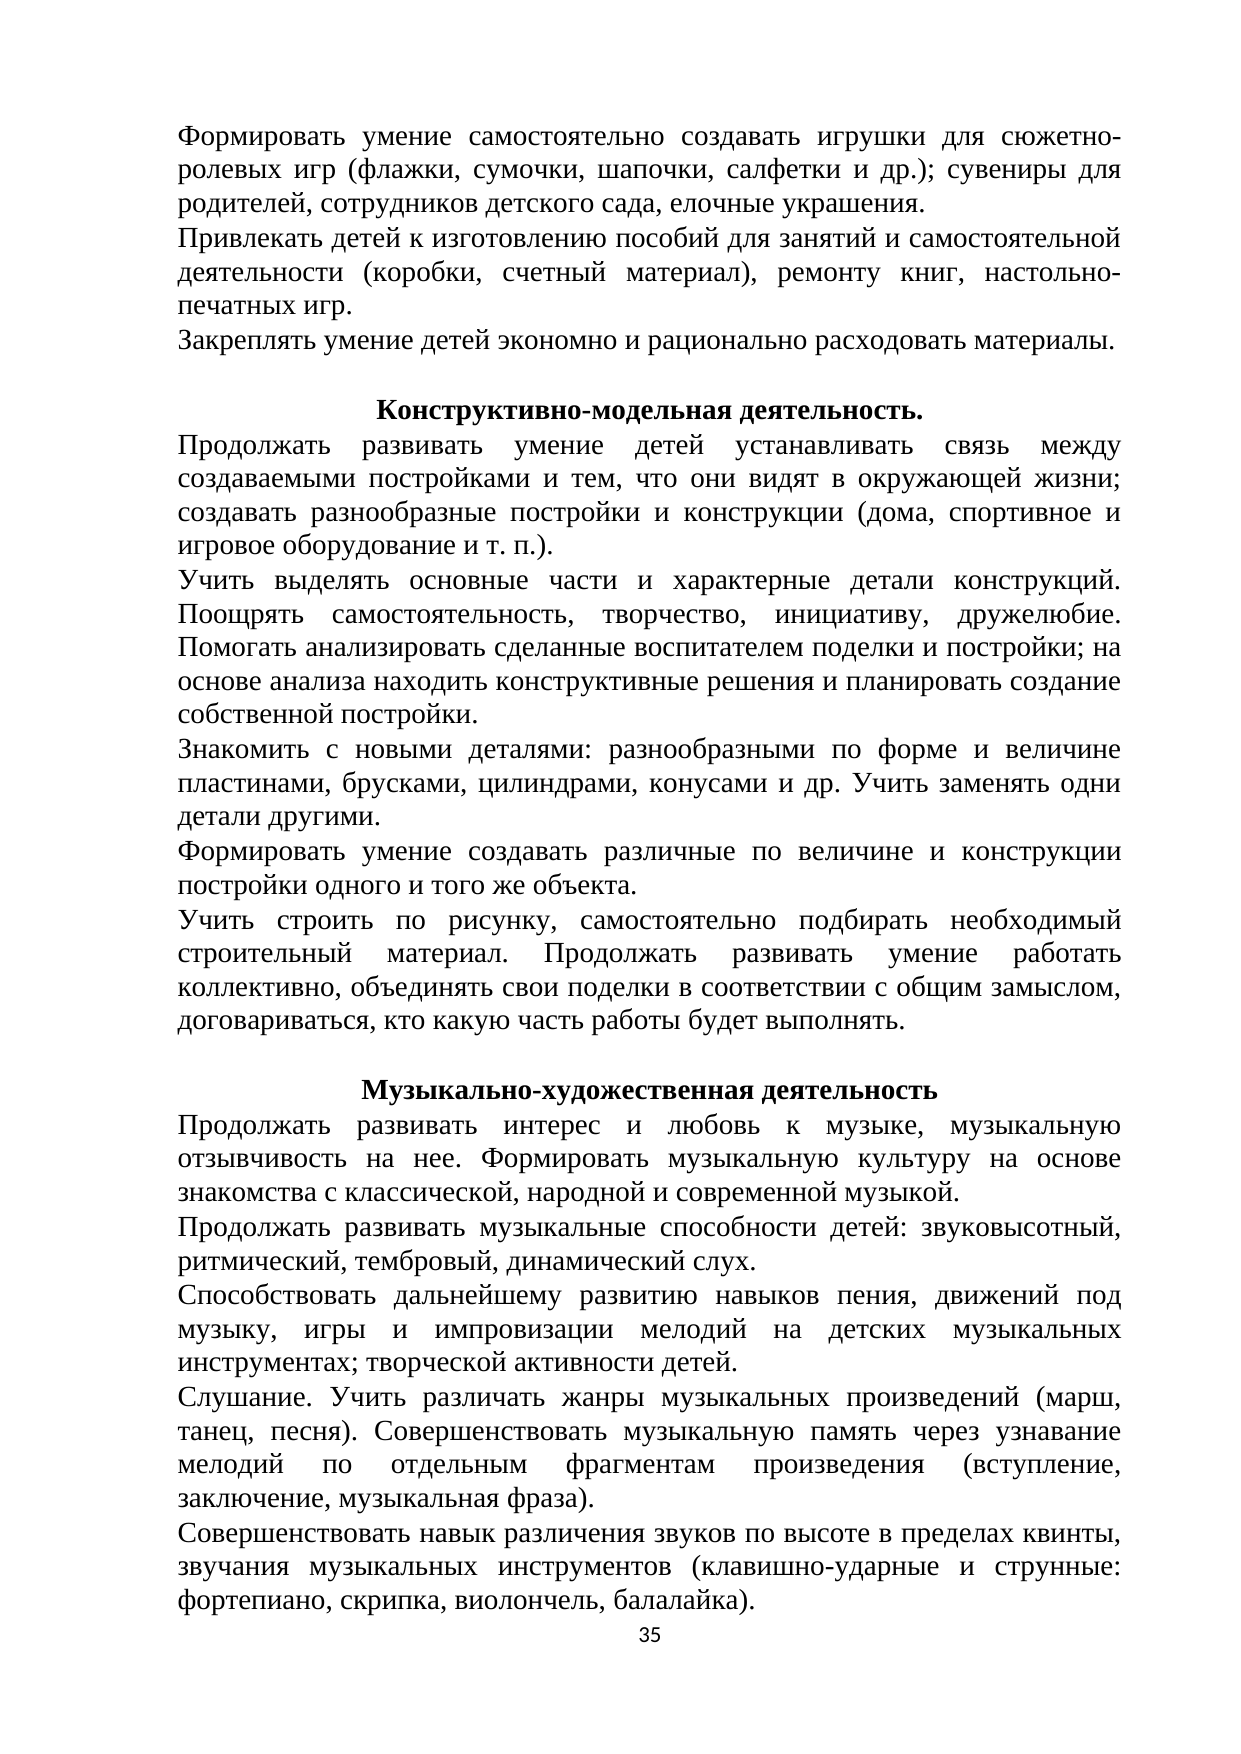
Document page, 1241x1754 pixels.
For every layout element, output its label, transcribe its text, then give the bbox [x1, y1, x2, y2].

text Продолжать развивать интерес и любовь к музыке, музыкальную отзывчивость на нее. Формировать музыкальную культуру на основе знакомства с классической, народной и современной музыкой. [177, 1107, 1122, 1208]
text Учить выделять основные части и характерные детали конструкций. Поощрять самостоятельность, творчество, инициативу, дружелюбие. Помогать анализировать сделанные воспитателем поделки и постройки; на основе анализа находить конструктивные решения и планировать создание собственной постройки. [177, 562, 1122, 730]
text Учить строить по рисунку, самостоятельно подбирать необходимый строительный материал. Продолжать развивать умение работать коллективно, объединять свои поделки в соответствии с общим замыслом, договариваться, кто какую часть работы будет выполнять. [177, 902, 1122, 1036]
text Способствовать дальнейшему развитию навыков пения, движений под музыку, игры и импровизации мелодий на детских музыкальных инструментах; творческой активности детей. [177, 1277, 1122, 1378]
text Совершенствовать навык различения звуков по высоте в пределах квинты, звучания музыкальных инструментов (клавишно-ударные и струнные: фортепиано, скрипка, виолончель, балалайка). [177, 1515, 1122, 1616]
text Формировать умение создавать различные по величине и конструкции постройки одного и того же объекта. [177, 833, 1122, 900]
text Формировать умение самостоятельно создавать игрушки для сюжетно-ролевых игр (флажки, сумочки, шапочки, салфетки и др.); сувениры для родителей, сотрудников детского сада, елочные украшения. [177, 118, 1122, 219]
text Конструктивно-модельная деятельность. [177, 392, 1122, 425]
text Музыкально-художественная деятельность [177, 1072, 1122, 1106]
text Продолжать развивать музыкальные способности детей: звуковысотный, ритмический, тембровый, динамический слух. [177, 1209, 1122, 1276]
text Продолжать развивать умение детей устанавливать связь между создаваемыми постройками и тем, что они видят в окружающей жизни; создавать разнообразные постройки и конструкции (дома, спортивное и игровое оборудование и т. п.). [177, 427, 1122, 561]
text Слушание. Учить различать жанры музыкальных произведений (марш, танец, песня). Совершенствовать музыкальную память через узнавание мелодий по отдельным фрагментам произведения (вступление, заключение, музыкальная фраза). [177, 1379, 1122, 1514]
text Привлекать детей к изготовлению пособий для занятий и самостоятельной деятельности (коробки, счетный материал), ремонту книг, настольно-печатных игр. [177, 220, 1122, 321]
text Знакомить с новыми деталями: разнообразными по форме и величине пластинами, брусками, цилиндрами, конусами и др. Учить заменять одни детали другими. [177, 731, 1122, 832]
text Закреплять умение детей экономно и рационально расходовать материалы. [177, 322, 1122, 356]
